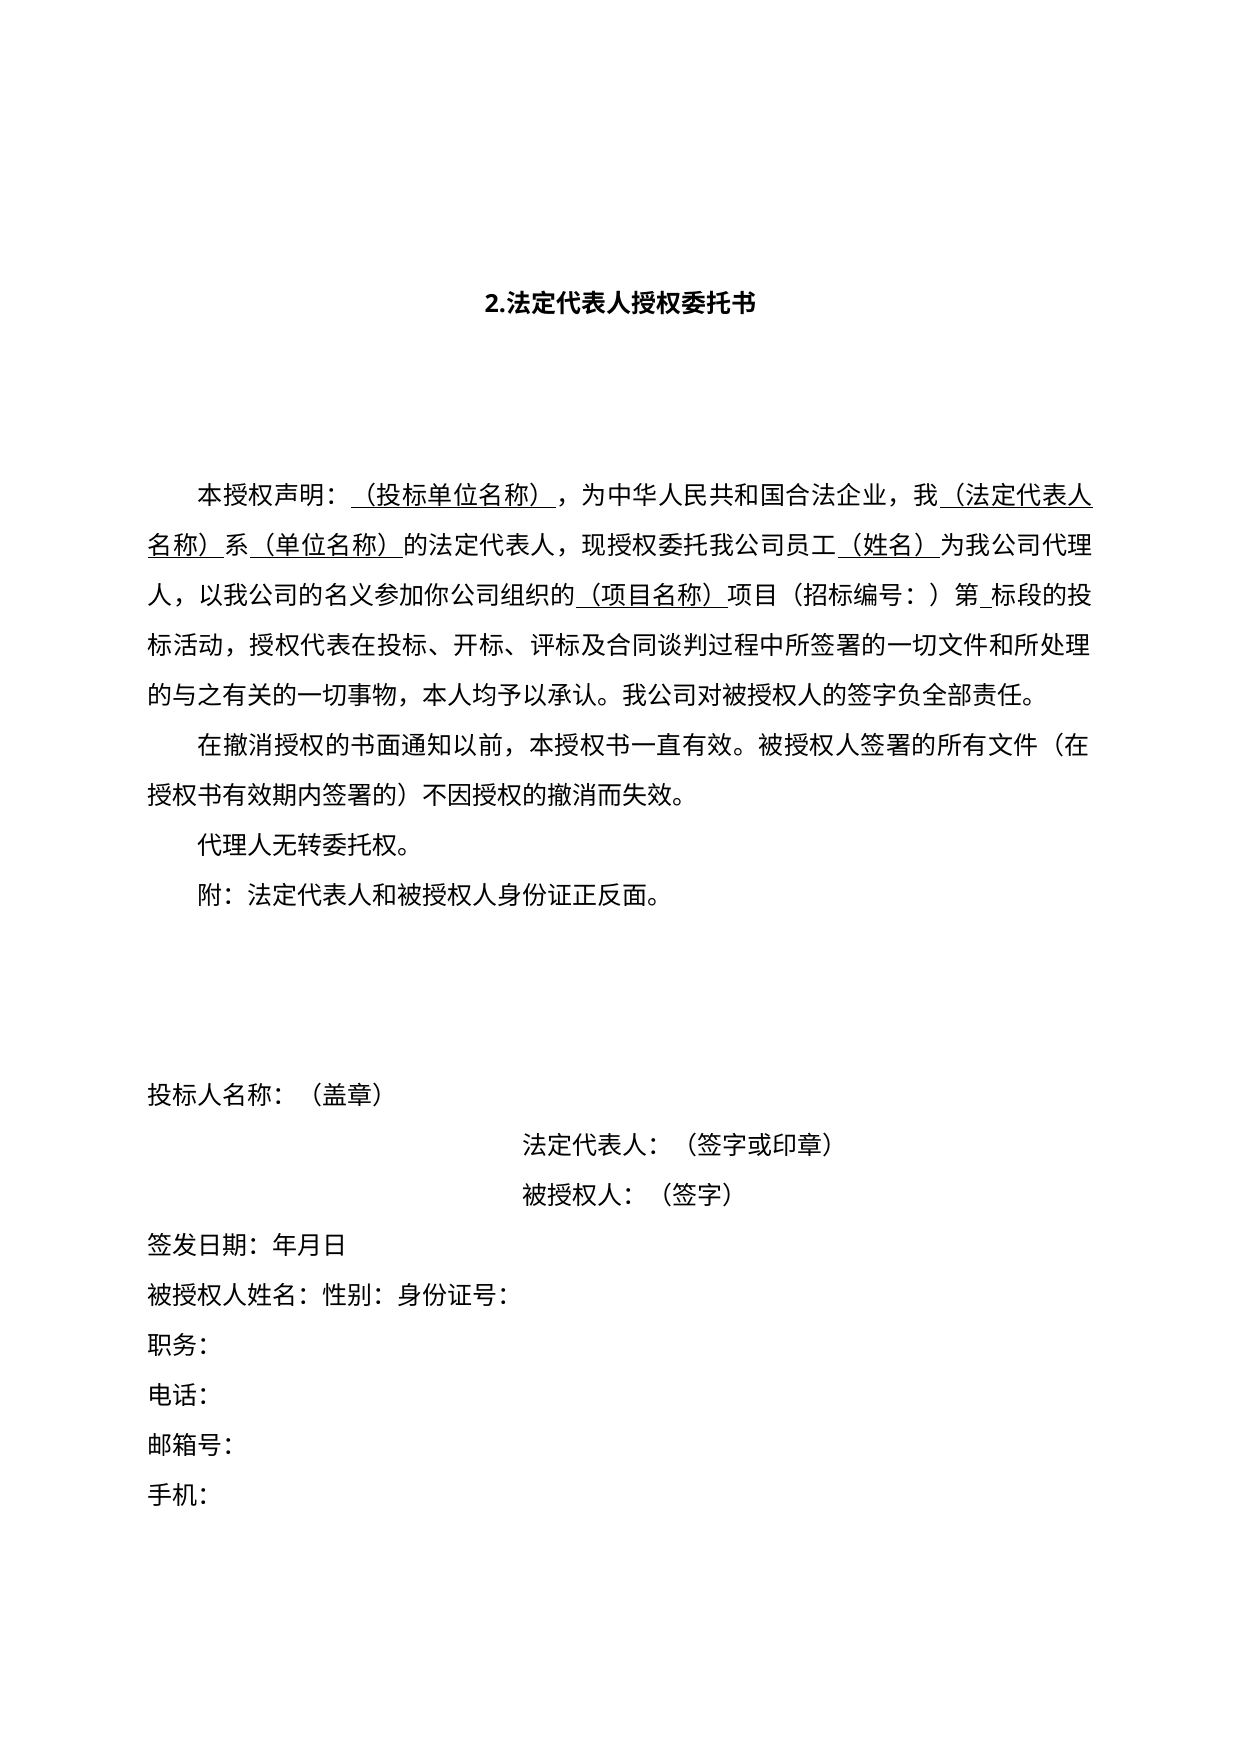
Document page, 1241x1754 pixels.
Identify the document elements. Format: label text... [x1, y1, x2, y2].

text 邮箱号： [148, 1414, 1093, 1464]
text 代理人无转委托权。 [148, 814, 1093, 864]
text 法定代表人：（签字或印章） [148, 1114, 1093, 1164]
text 投标人名称：（盖章） [148, 1064, 1093, 1114]
text 2.法定代表人授权委托书 [148, 284, 1093, 320]
text 本授权声明：（投标单位名称），为中华人民共和国合法企业，我（法定代表人名称）系（单位名称）的法定代表人，现授权委托我公司员工（姓名）为我公司代理人，以我公司的名义参加你公司组织的（项目名称）项目（招标编号：）第 标段的投标活动，授权代表在投标、开标、评标及合同谈判过程中所签署的一切文件和所处理的与之有关的一切事物，本人均予以承认。我公司对被授权人的签字负全部责任。 [148, 464, 1093, 714]
text 被授权人姓名：性别：身份证号： [148, 1264, 1093, 1314]
text 在撤消授权的书面通知以前，本授权书一直有效。被授权人签署的所有文件（在授权书有效期内签署的）不因授权的撤消而失效。 [148, 714, 1093, 814]
text 手机： [148, 1464, 1093, 1514]
text 职务： [148, 1314, 1093, 1364]
text 附：法定代表人和被授权人身份证正反面。 [148, 864, 1093, 914]
text 被授权人：（签字） [148, 1164, 1093, 1214]
text 签发日期：年月日 [148, 1214, 1093, 1264]
text 电话： [148, 1364, 1093, 1414]
